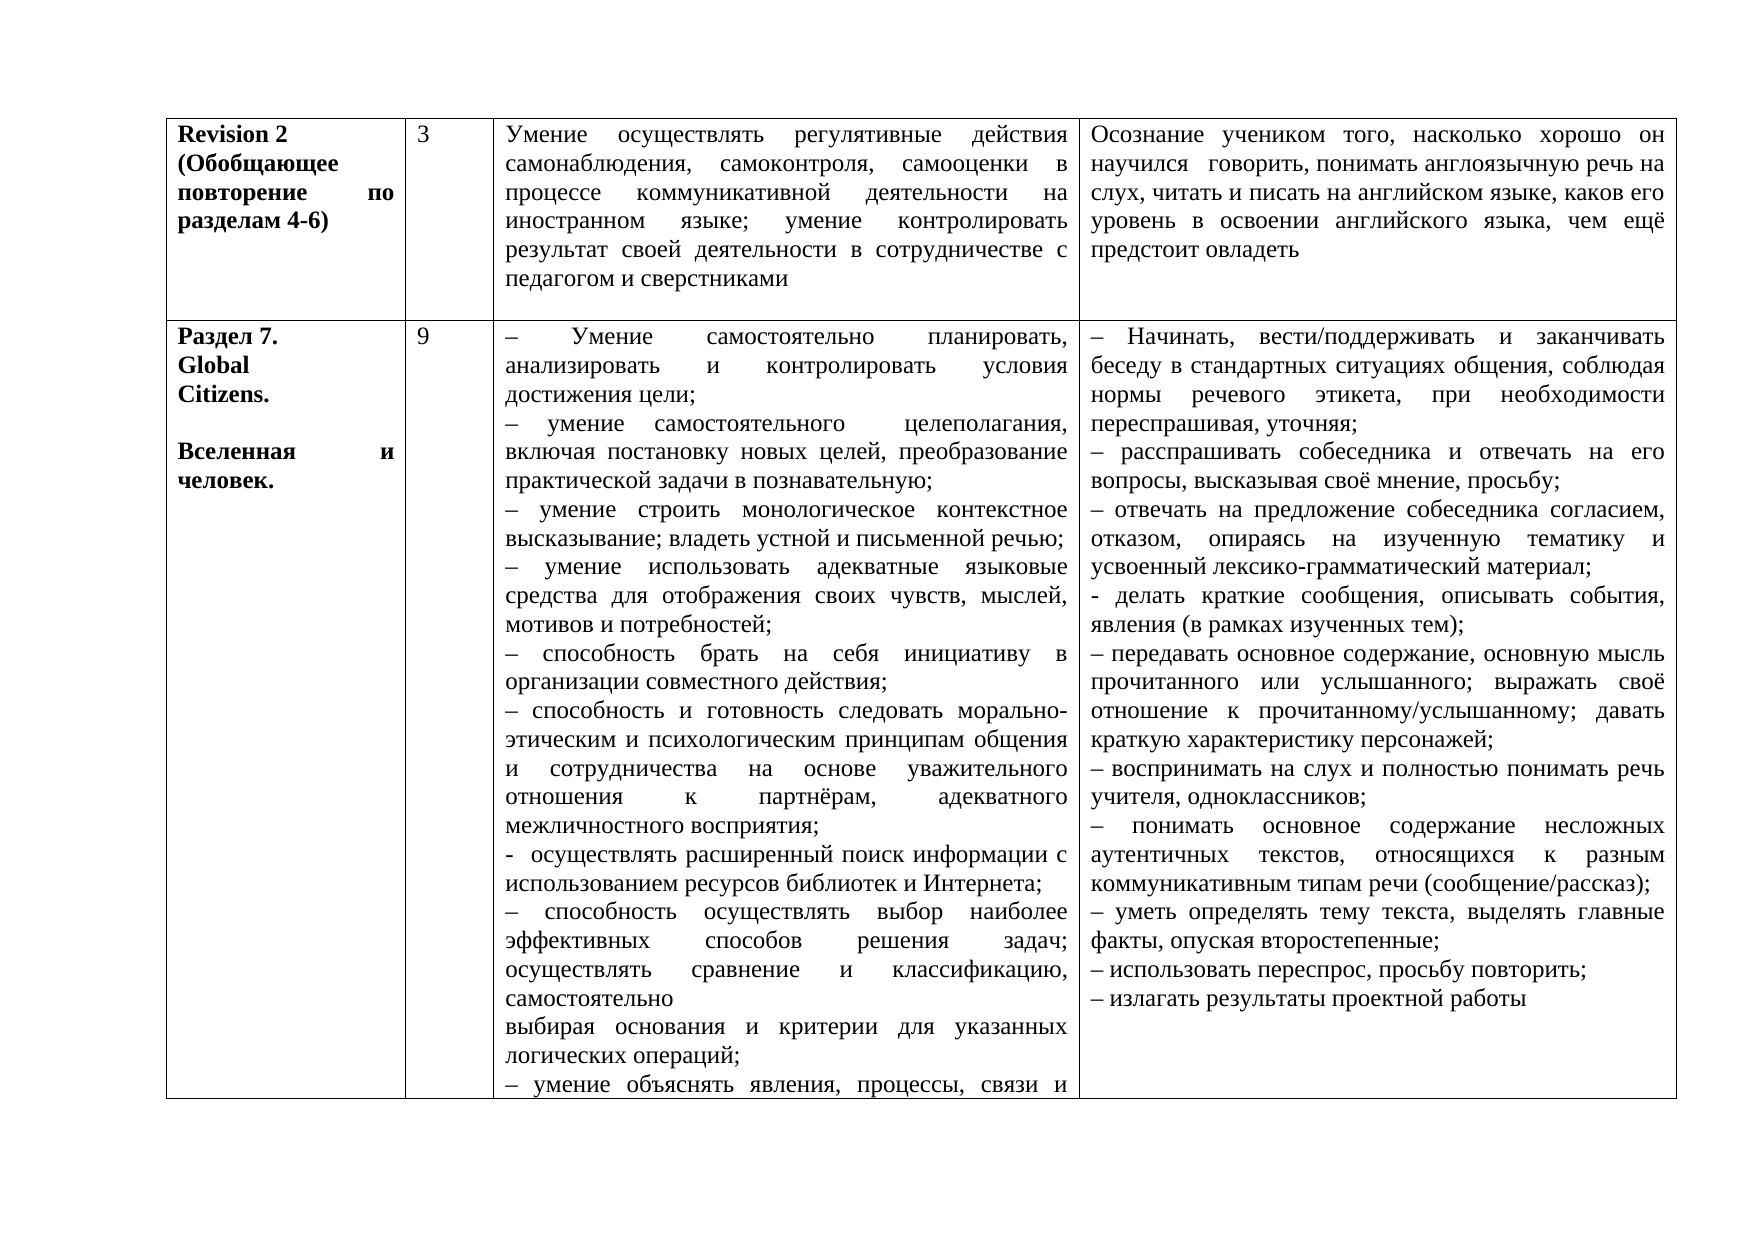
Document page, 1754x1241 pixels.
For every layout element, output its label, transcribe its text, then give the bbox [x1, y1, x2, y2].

table_cell 3 [406, 119, 493, 320]
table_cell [1080, 321, 1676, 1098]
table_cell 9 [406, 321, 493, 1098]
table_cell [494, 321, 1079, 1098]
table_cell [167, 321, 405, 1098]
table_cell Умение осуществлять регулятивные действия самонаблюдения, самоконтроля, самооценки в процессе коммуникативной деятельности на иностранном языке; умение контролировать результат своей деятельности в сотрудничестве с педагогом и сверстниками [494, 119, 1079, 320]
table_cell Revision 2 (Обобщающее повторение по разделам 4-6) [167, 119, 405, 320]
table_cell Осознание учеником того, насколько хорошо он научился говорить, понимать англоязычную речь на слух, читать и писать на английском языке, каков его уровень в освоении английского языка, чем ещё предстоит овладеть [1080, 119, 1676, 320]
